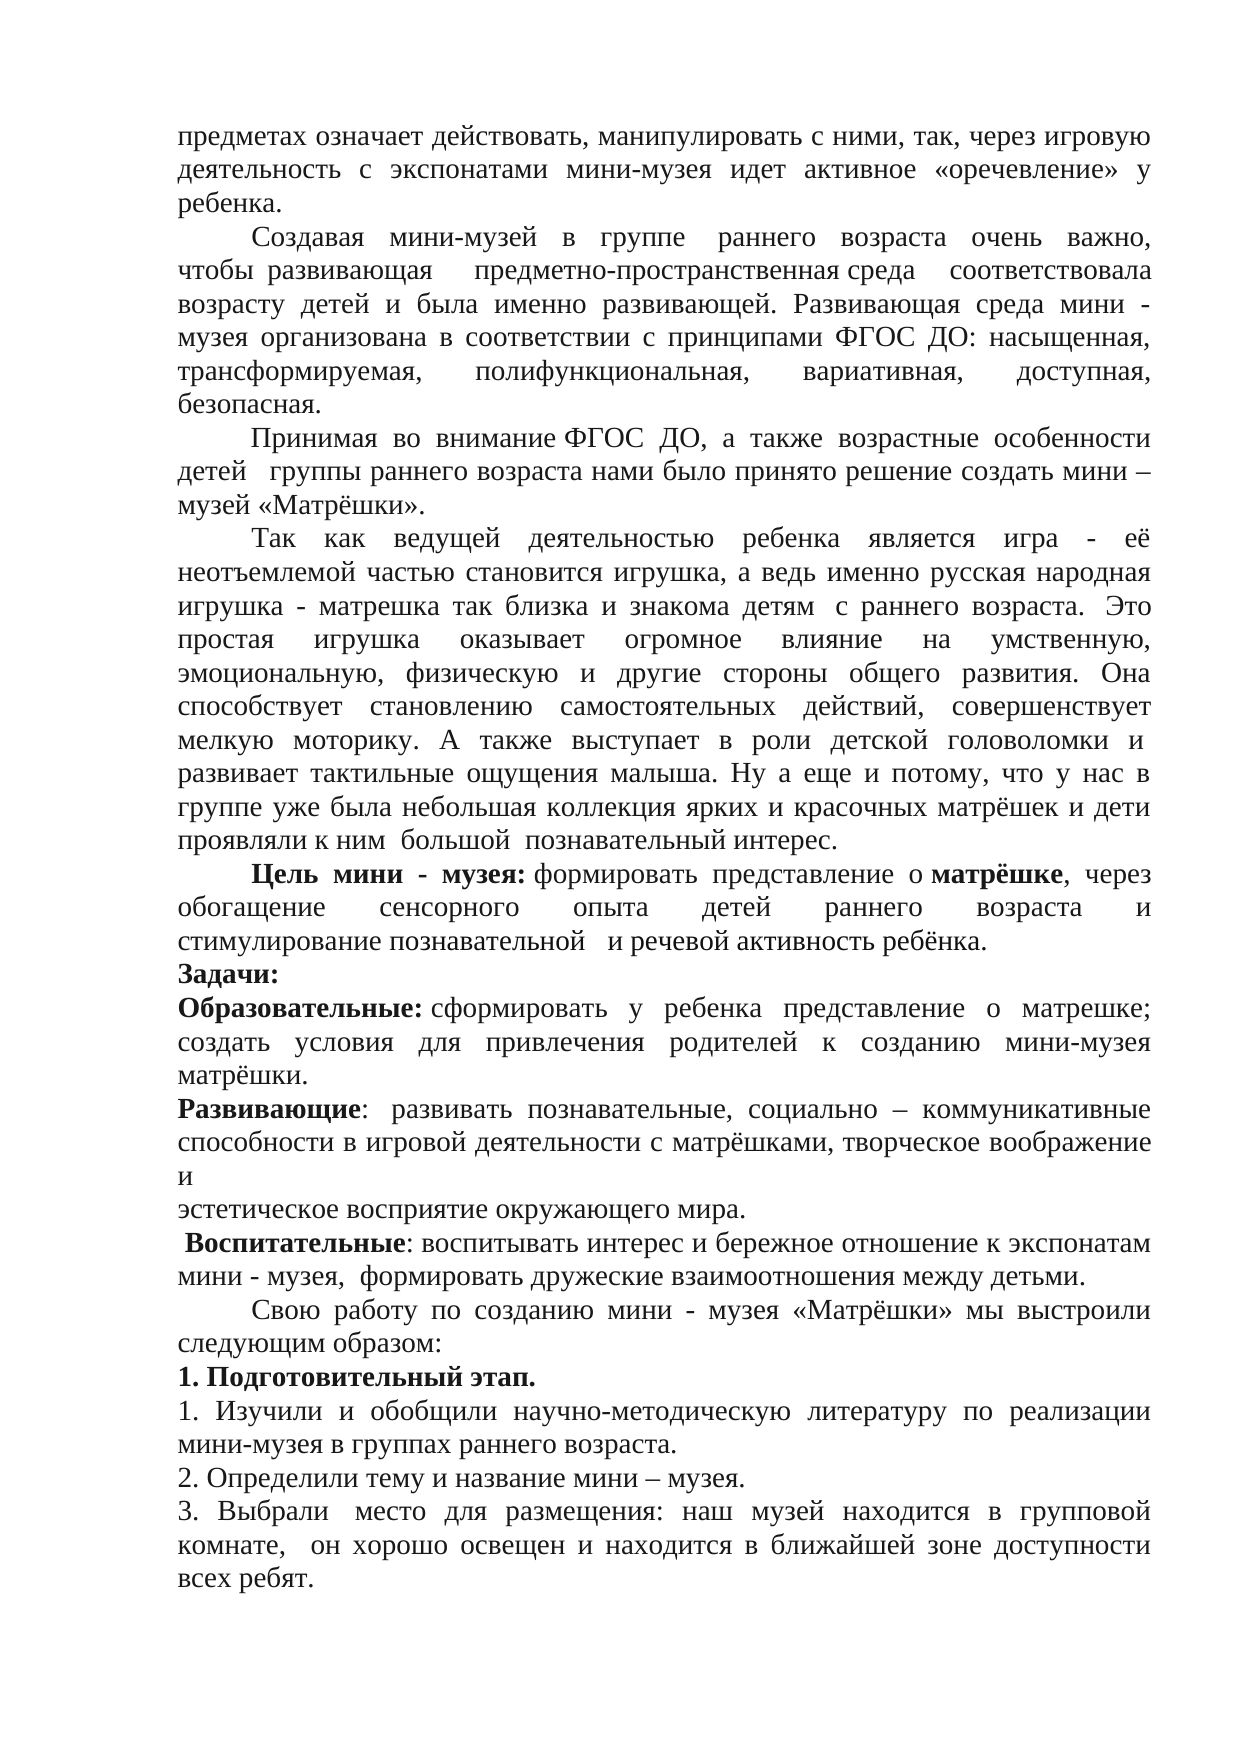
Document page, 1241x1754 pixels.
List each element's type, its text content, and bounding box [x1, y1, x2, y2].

text Свою работу по созданию мини - музея «Матрёшки» мы выстроили следующим образом: [177, 1292, 1152, 1359]
text Принимая во внимание ФГОС ДО, а также возрастные особенности детей группы раннего возраста нами было принято решение создать мини – музей «Матрёшки». [177, 420, 1152, 521]
text Создавая мини-музей в группе раннего возраста очень важно, чтобы развивающая предметно-пространственная среда соответствовала возрасту детей и была именно развивающей. Развивающая среда мини - музея организована в соответствии с принципами ФГОС ДО: насыщенная, трансформируемая, полифункциональная, вариативная, доступная, безопасная. [177, 219, 1152, 420]
text 1. Изучили и обобщили научно-методическую литературу по реализации мини-музея в группах раннего возраста. [177, 1393, 1152, 1460]
text 2. Определили тему и название мини – музея. [177, 1460, 1152, 1493]
text Образовательные: сформировать у ребенка представление о матрешке; создать условия для привлечения родителей к созданию мини-музея матрёшки. [177, 990, 1152, 1091]
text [177, 118, 1152, 219]
text 3. Выбрали место для размещения: наш музей находится в групповой комнате, он хорошо освещен и находится в ближайшей зоне доступности всех ребят. [177, 1493, 1152, 1594]
text Задачи: [177, 957, 1152, 990]
text Цель мини - музея: формировать представление о матрёшке, через обогащение сенсорного опыта детей раннего возраста и стимулирование познавательной и речевой активность ребёнка. [177, 856, 1152, 957]
text Воспитательные: воспитывать интерес и бережное отношение к экспонатам мини - музея, формировать дружеские взаимоотношения между детьми. [177, 1225, 1152, 1292]
text 1. Подготовительный этап. [177, 1359, 1152, 1393]
text эстетическое восприятие окружающего мира. [177, 1191, 1152, 1225]
text Так как ведущей деятельностью ребенка является игра - её неотъемлемой частью становится игрушка, а ведь именно русская народная игрушка - матрешка так близка и знакома детям с раннего возраста. Это простая игрушка оказывает огромное влияние на умственную, эмоциональную, физическую и другие стороны общего развития. Она способствует становлению самостоятельных действий, совершенствует мелкую моторику. А также выступает в роли детской головоломки и развивает тактильные ощущения малыша. Ну а еще и потому, что у нас в группе уже была небольшая коллекция ярких и красочных матрёшек и дети проявляли к ним большой познавательный интерес. [177, 521, 1152, 856]
text Развивающие: развивать познавательные, социально – коммуникативные способности в игровой деятельности с матрёшками, творческое воображение и [177, 1091, 1152, 1191]
